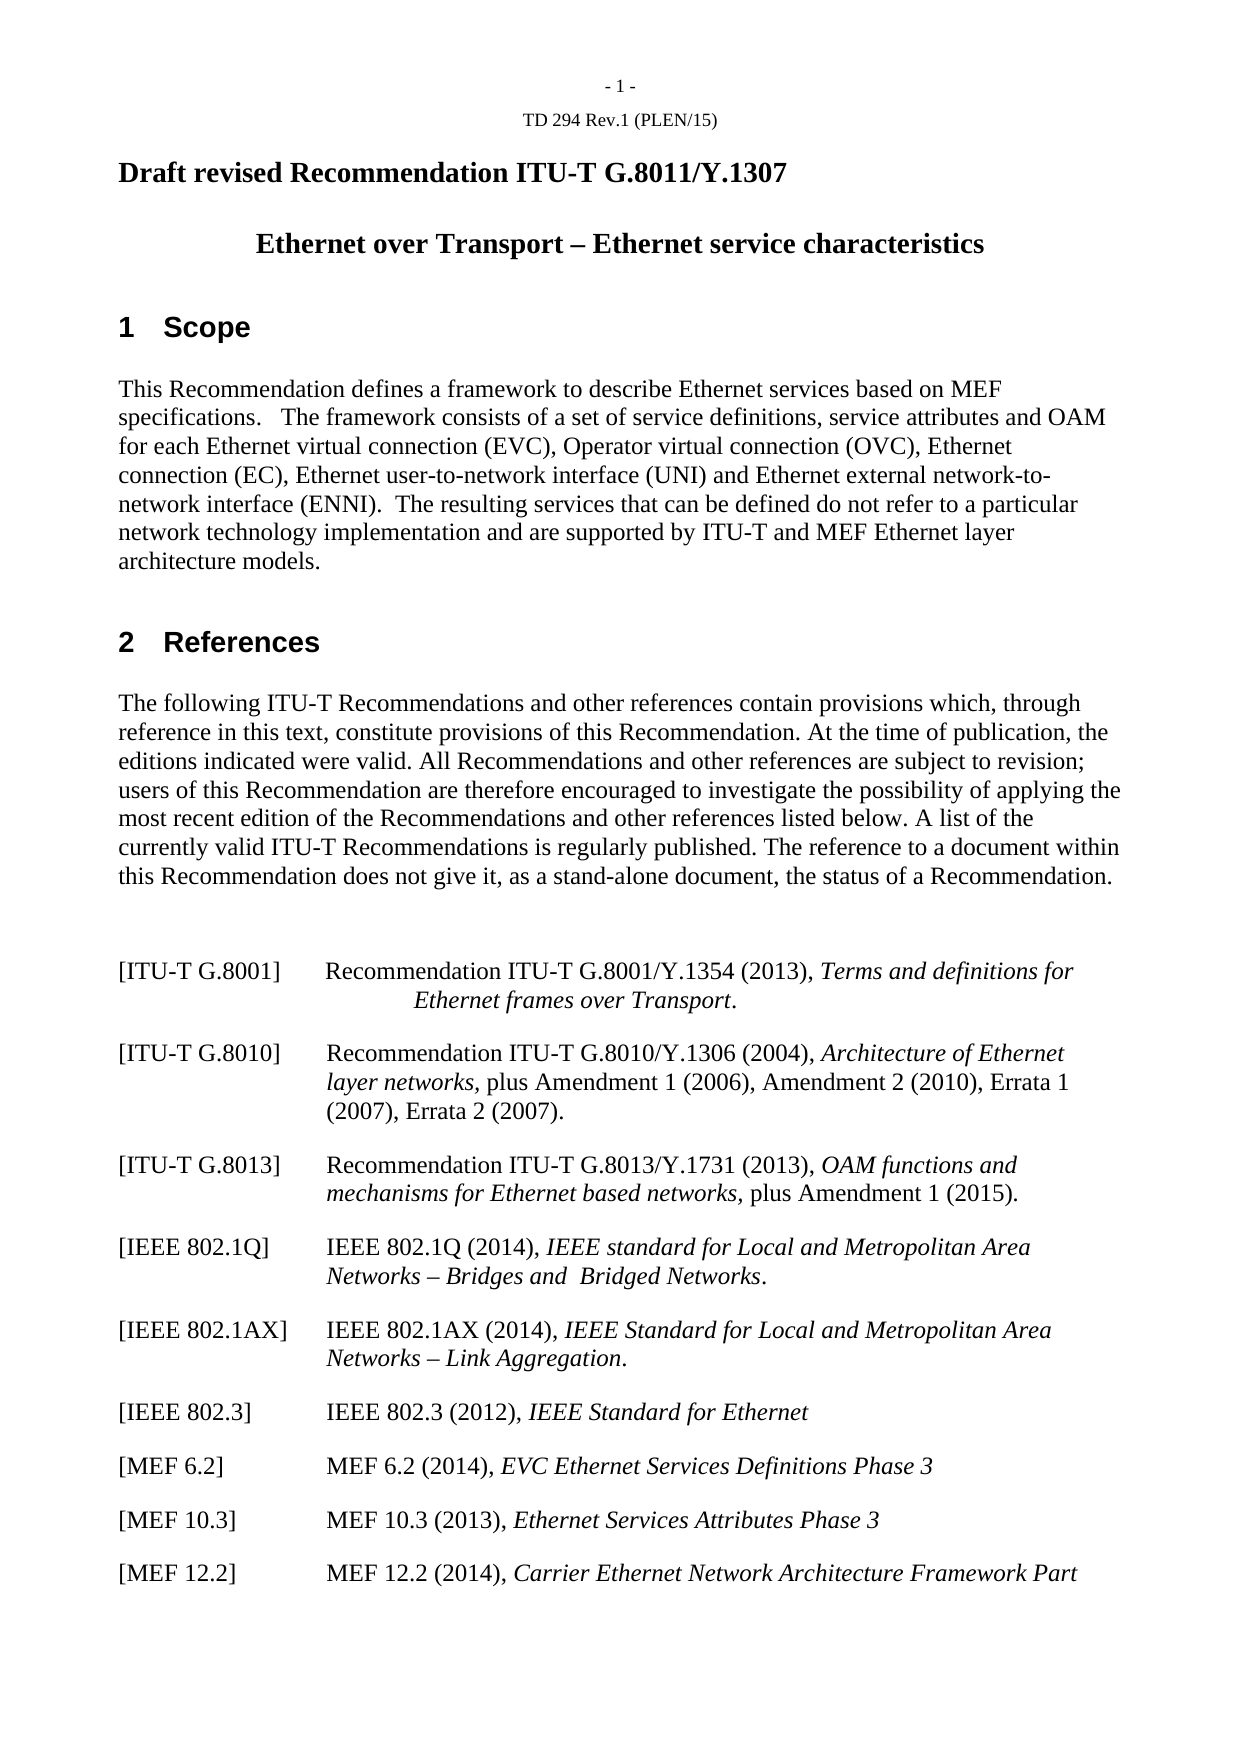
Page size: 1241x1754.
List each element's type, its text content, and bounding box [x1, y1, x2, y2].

subtitle References [118, 625, 1122, 658]
table_cell [MEF 10.3] [107, 1480, 315, 1533]
table_header Recommendation ITU-T G.8010/Y.1306 (2004), Architecture of Ethernet layer networks, plus Amendment 1 (2006), Amendment 2 (2010), Errata 1 (2007), Errata 2 (2007). [315, 1014, 1104, 1125]
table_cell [315, 1534, 1104, 1587]
subtitle Scope [118, 310, 1122, 344]
table_cell [MEF 12.2] [107, 1534, 315, 1587]
table_header [ITU-T G.8010] [107, 1014, 315, 1125]
text [ITU-T G.8001] Recommendation ITU-T G.8001/Y.1354 (2013), Terms and definitions for Ethernet frames over Transport. [118, 956, 1122, 1013]
text This Recommendation defines a framework to describe Ethernet services based on MEF specifications. The framework consists of a set of service definitions, service attributes and OAM for each Ethernet virtual connection (EVC), Operator virtual connection (OVC), Ethernet connection (EC), Ethernet user-to-network interface (UNI) and Ethernet external network-to-network interface (ENNI). The resulting services that can be defined do not refer to a particular network technology implementation and are supported by ITU-T and MEF Ethernet layer architecture models. [118, 374, 1122, 575]
title Ethernet over Transport – Ethernet service characteristics [118, 227, 1122, 260]
table_cell MEF 10.3 (2013), Ethernet Services Attributes Phase 3 [315, 1480, 1104, 1533]
table_cell Recommendation ITU-T G.8013/Y.1731 (2013), OAM functions and mechanisms for Ethernet based networks, plus Amendment 1 (2015). IEEE 802.1Q (2014), IEEE standard for Local and Metropolitan Area Networks – Bridges and Bridged Networks. IEEE 802.1AX (2014), IEEE Standard for Local and Metropolitan Area Networks – Link Aggregation. IEEE 802.3 (2012), IEEE Standard for Ethernet MEF 6.2 (2014), EVC Ethernet Services Definitions Phase 3 [315, 1125, 1104, 1480]
text The following ITU-T Recommendations and other references contain provisions which, through reference in this text, constitute provisions of this Recommendation. At the time of publication, the editions indicated were valid. All Recommendations and other references are subject to revision; users of this Recommendation are therefore encouraged to investigate the possibility of applying the most recent edition of the Recommendations and other references listed below. A list of the currently valid ITU-T Recommendations is regularly published. The reference to a document within this Recommendation does not give it, as a stand-alone document, the status of a Recommendation. [118, 688, 1122, 890]
table_cell [ITU-T G.8013] [IEEE 802.1Q] [IEEE 802.1AX] [IEEE 802.3] [MEF 6.2] [107, 1125, 315, 1480]
text Draft revised Recommendation ITU-T G.8011/Y.1307 [118, 156, 1122, 189]
